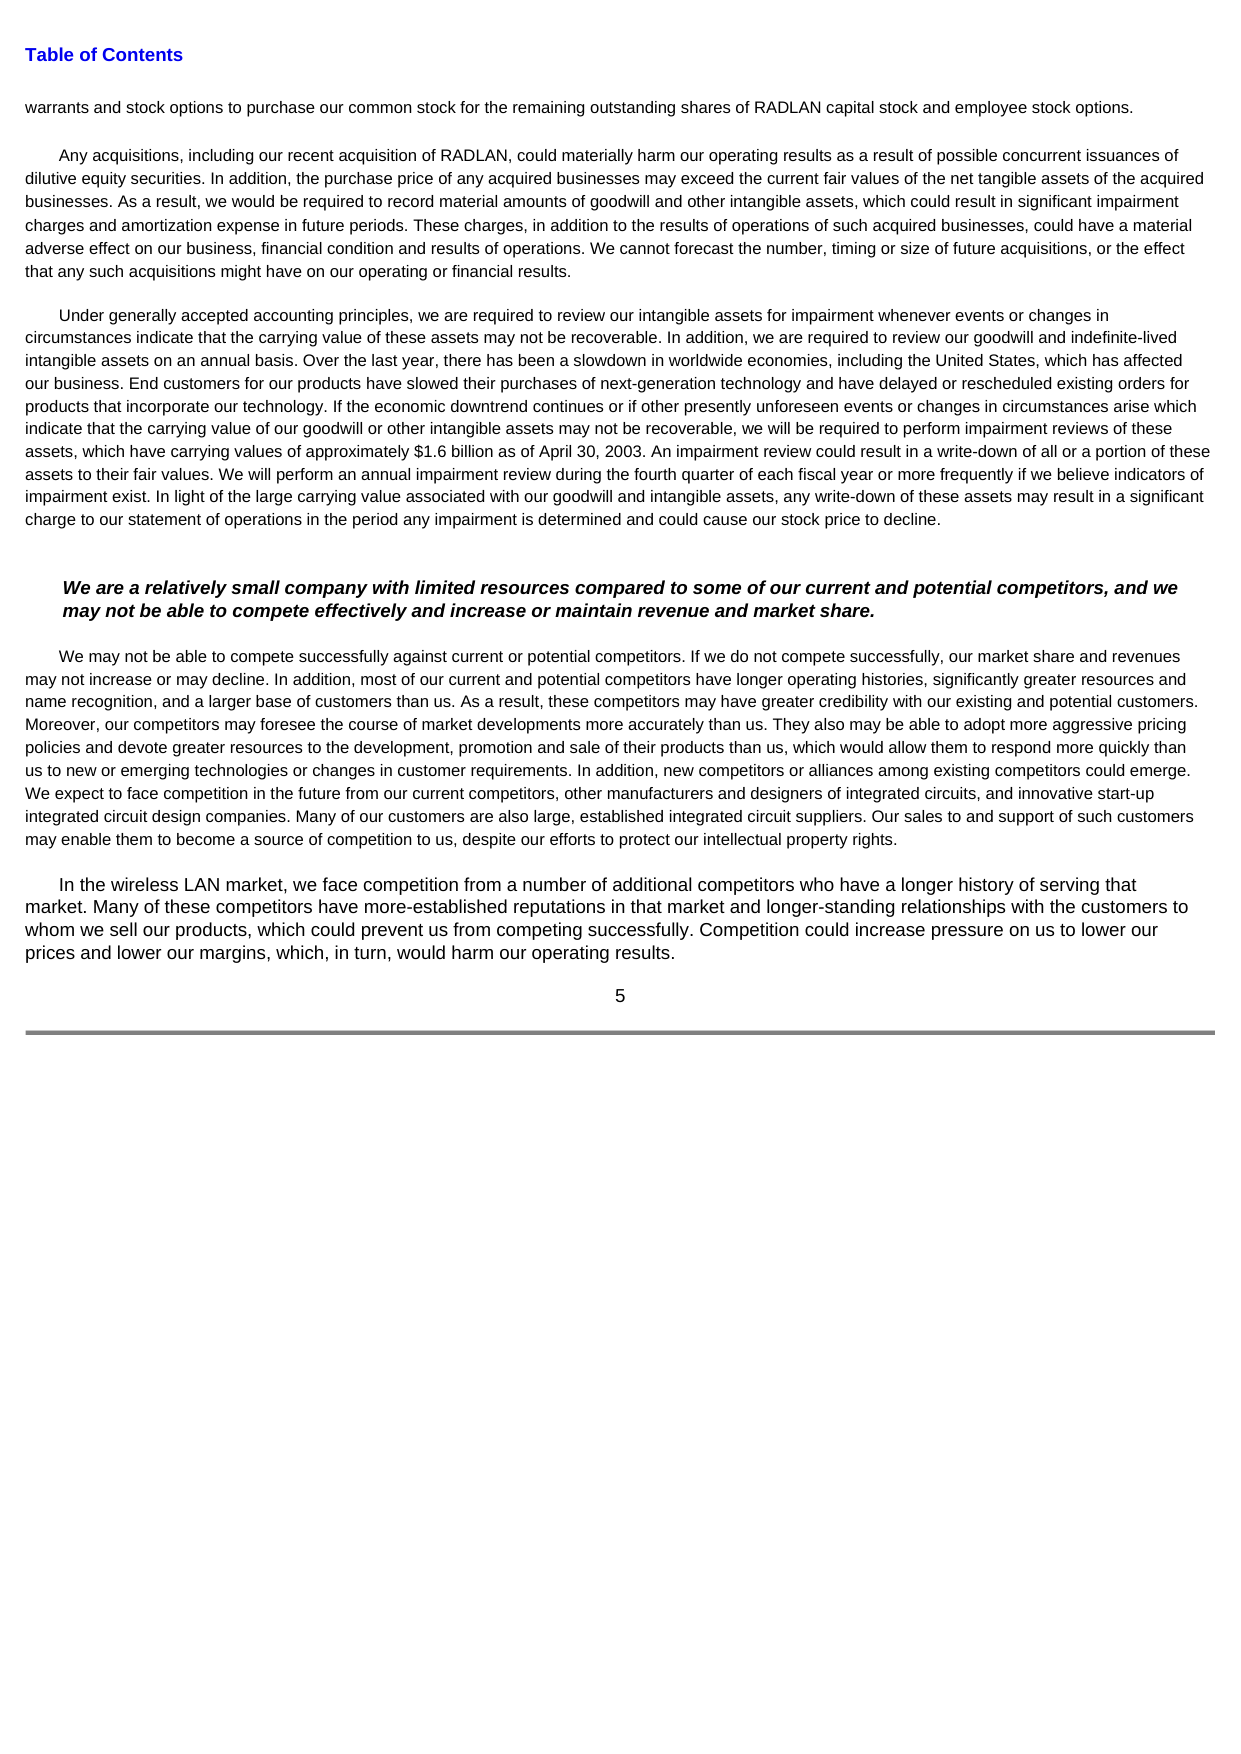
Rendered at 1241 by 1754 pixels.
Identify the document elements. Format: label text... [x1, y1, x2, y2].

text Table of Contents [25, 44, 1211, 65]
text warrants and stock options to purchase our common stock for the remaining outstanding shares of RADLAN capital stock and employee stock options. [25, 98, 1211, 117]
text In the wireless LAN market, we face competition from a number of additional competitors who have a longer history of serving that market. Many of these competitors have more-established reputations in that market and longer-standing relationships with the customers to whom we sell our products, which could prevent us from competing successfully. Competition could increase pressure on us to lower our prices and lower our margins, which, in turn, would harm our operating results. [25, 873, 1197, 963]
text Any acquisitions, including our recent acquisition of RADLAN, could materially harm our operating results as a result of possible concurrent issuances of dilutive equity securities. In addition, the purchase price of any acquired businesses may exceed the current fair values of the net tangible assets of the acquired businesses. As a result, we would be required to record material amounts of goodwill and other intangible assets, which could result in significant impairment charges and amortization expense in future periods. These charges, in addition to the results of operations of such acquired businesses, could have a material adverse effect on our business, financial condition and results of operations. We cannot forecast the number, timing or size of future acquisitions, or the effect that any such acquisitions might have on our operating or financial results. [25, 146, 1211, 281]
text 5 [25, 985, 1215, 1007]
picture [25, 1030, 1215, 1035]
text We are a relatively small company with limited resources compared to some of our current and potential competitors, and we may not be able to compete effectively and increase or maintain revenue and market share. [62, 576, 1209, 622]
text We may not be able to compete successfully against current or potential competitors. If we do not compete successfully, our market share and revenues may not increase or may decline. In addition, most of our current and potential competitors have longer operating histories, significantly greater resources and name recognition, and a larger base of customers than us. As a result, these competitors may have greater credibility with our existing and potential customers. Moreover, our competitors may foresee the course of market developments more accurately than us. They also may be able to adopt more aggressive pricing policies and devote greater resources to the development, promotion and sale of their products than us, which would allow them to respond more quickly than us to new or emerging technologies or changes in customer requirements. In addition, new competitors or alliances among existing competitors could emerge. We expect to face competition in the future from our current competitors, other manufacturers and designers of integrated circuits, and innovative start-up integrated circuit design companies. Many of our customers are also large, established integrated circuit suppliers. Our sales to and support of such customers may enable them to become a source of competition to us, despite our efforts to protect our intellectual property rights. [25, 646, 1203, 849]
text Under generally accepted accounting principles, we are required to review our intangible assets for impairment whenever events or changes in circumstances indicate that the carrying value of these assets may not be recoverable. In addition, we are required to review our goodwill and indefinite-lived intangible assets on an annual basis. Over the last year, there has been a slowdown in worldwide economies, including the United States, which has affected our business. End customers for our products have slowed their purchases of next-generation technology and have delayed or rescheduled existing orders for products that incorporate our technology. If the economic downtrend continues or if other presently unforeseen events or changes in circumstances arise which indicate that the carrying value of our goodwill or other intangible assets may not be recoverable, we will be required to perform impairment reviews of these assets, which have carrying values of approximately $1.6 billion as of April 30, 2003. An impairment review could result in a write-down of all or a portion of these assets to their fair values. We will perform an annual impairment review during the fourth quarter of each fiscal year or more frequently if we believe indicators of impairment exist. In light of the large carrying value associated with our goodwill and intangible assets, any write-down of these assets may result in a significant charge to our statement of operations in the period any impairment is determined and could cause our stock price to decline. [25, 306, 1211, 529]
